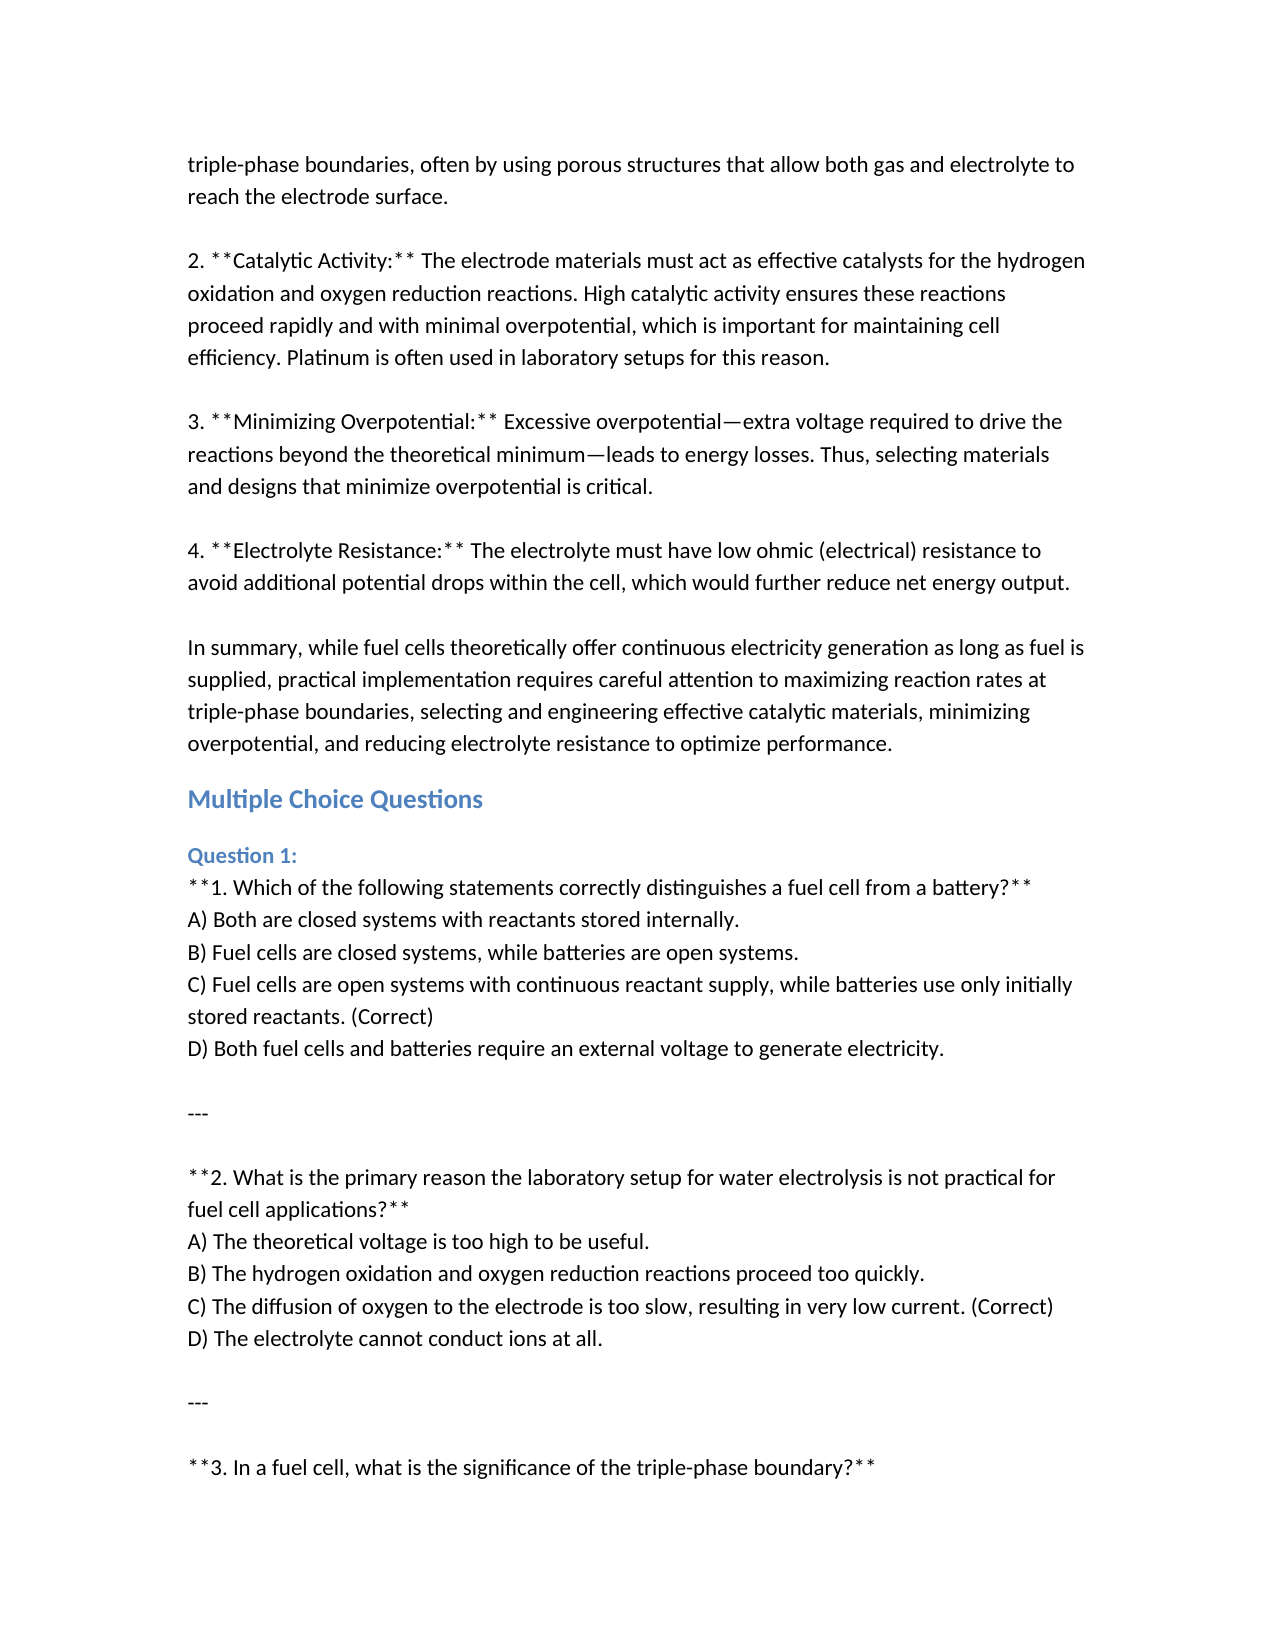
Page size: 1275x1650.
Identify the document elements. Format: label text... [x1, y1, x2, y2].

subtitle Question 1: [187, 841, 1087, 869]
subtitle Multiple Choice Questions [187, 782, 1087, 815]
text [187, 873, 1087, 1481]
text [187, 150, 1087, 757]
